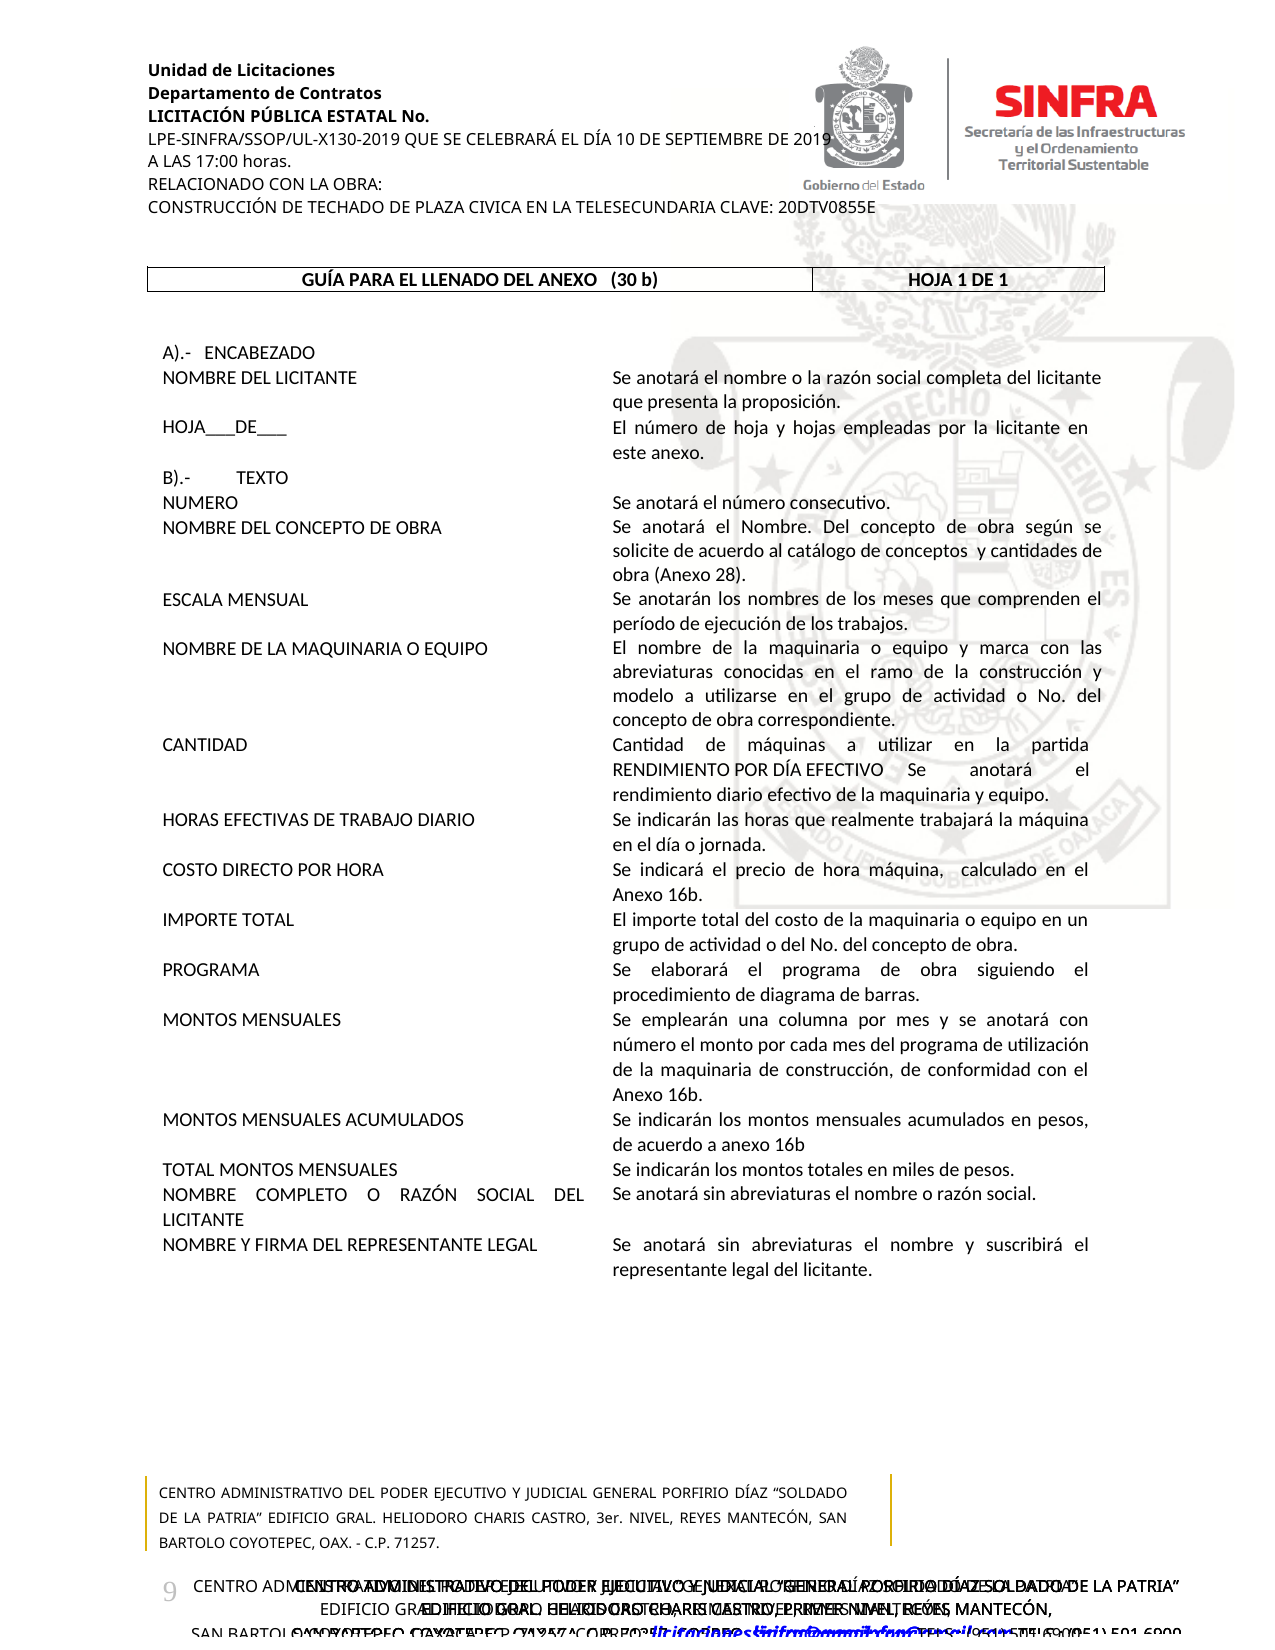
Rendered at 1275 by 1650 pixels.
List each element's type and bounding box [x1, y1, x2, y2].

picture [670, 202, 676, 212]
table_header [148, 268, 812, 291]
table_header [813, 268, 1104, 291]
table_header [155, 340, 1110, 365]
picture [670, 34, 1235, 909]
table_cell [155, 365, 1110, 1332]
